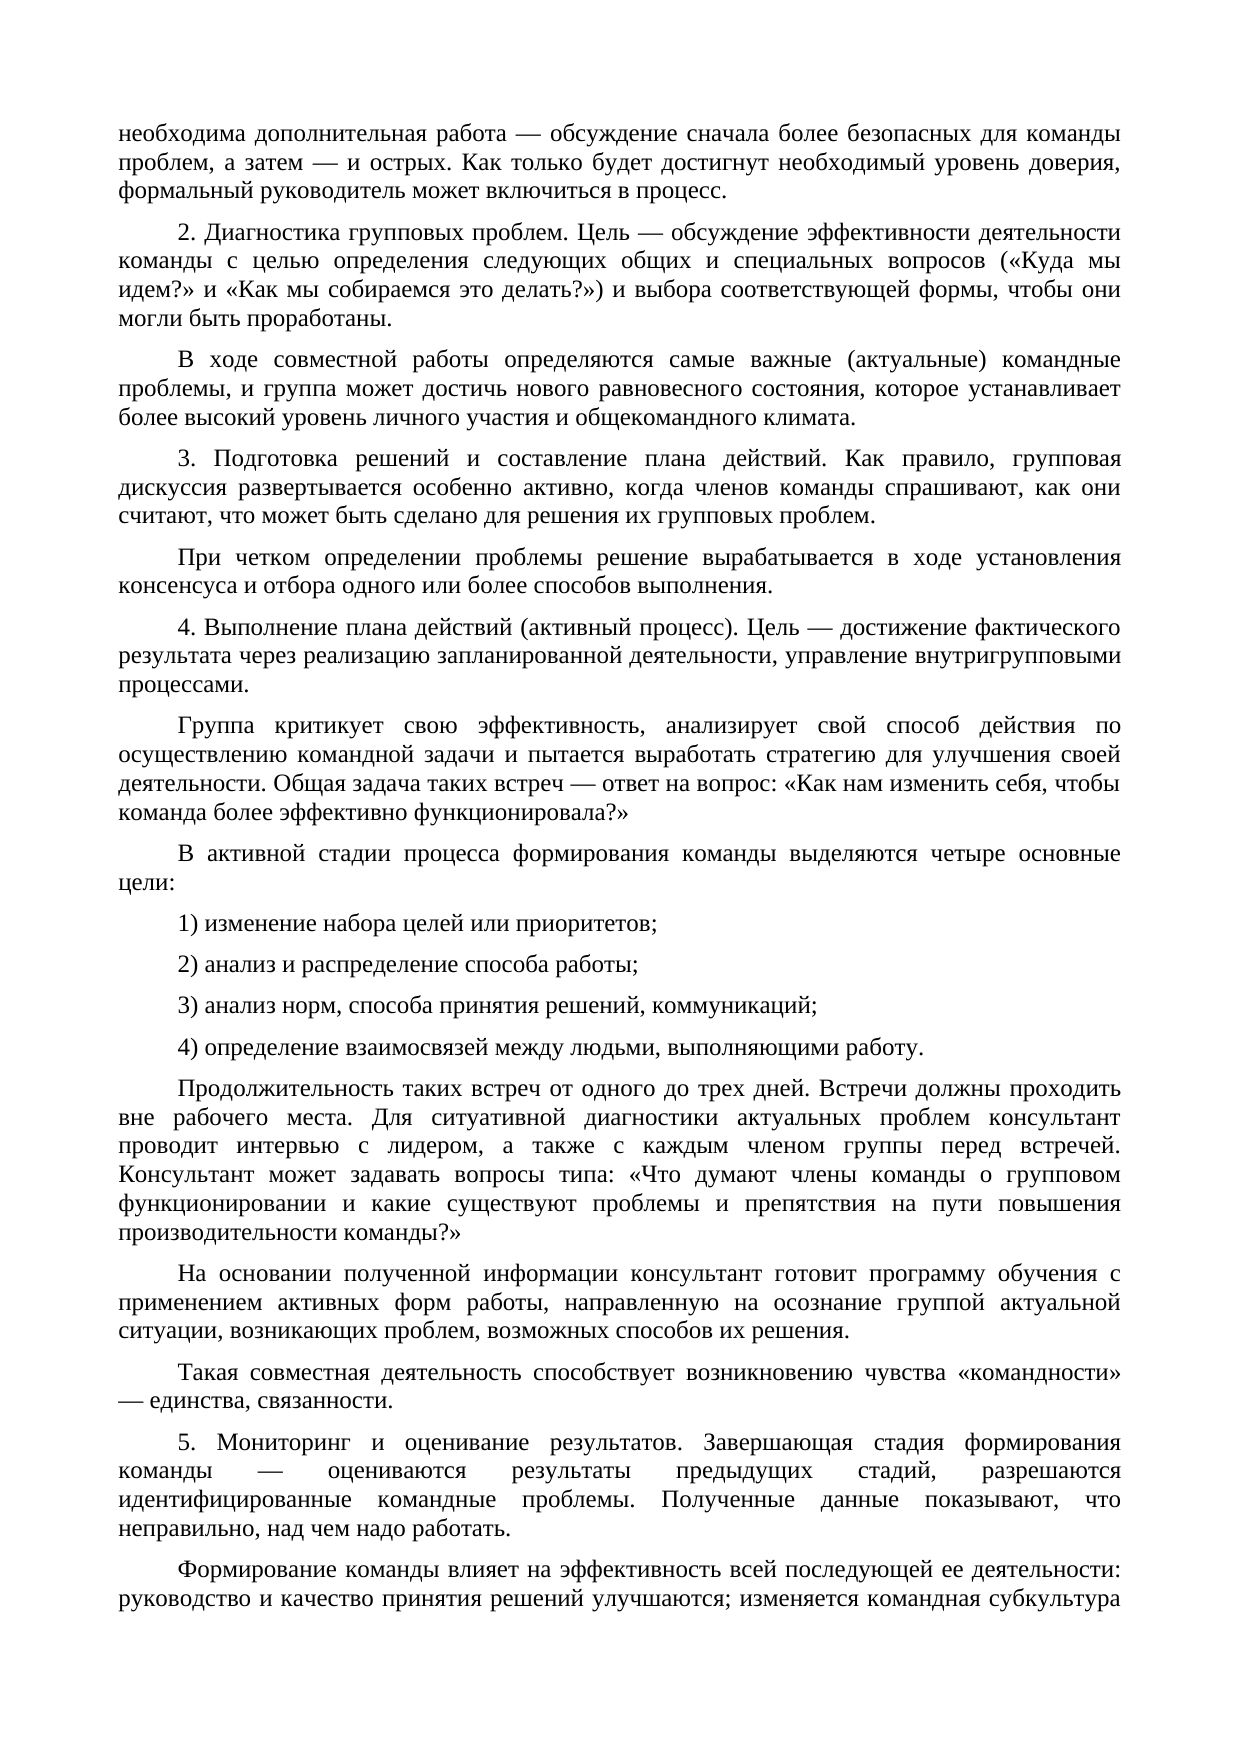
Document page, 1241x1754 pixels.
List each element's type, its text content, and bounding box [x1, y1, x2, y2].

text 4. Выполнение плана действий (активный процесс). Цель — достижение фактического результата через реализацию запланированной деятельности, управление внутригрупповыми процессами. [118, 612, 1122, 698]
text В ходе совместной работы определяются самые важные (актуальные) командные проблемы, и группа может достичь нового равновесного состояния, которое устанавливает более высокий уровень личного участия и общекомандного климата. [118, 344, 1122, 431]
text 4) определение взаимосвязей между людьми, выполняющими работу. [118, 1032, 1122, 1061]
text 1) изменение набора целей или приоритетов; [118, 908, 1122, 937]
text Продолжительность таких встреч от одного до трех дней. Встречи должны проходить вне рабочего места. Для ситуативной диагностики актуальных проблем консультант проводит интервью с лидером, а также с каждым членом группы перед встречей. Консультант может задавать вопросы типа: «Что думают члены команды о групповом функционировании и какие существуют проблемы и препятствия на пути повышения производительности команды?» [118, 1073, 1122, 1246]
text 5. Мониторинг и оценивание результатов. Завершающая стадия формирования команды — оцениваются результаты предыдущих стадий, разрешаются идентифицированные командные проблемы. Полученные данные показывают, что неправильно, над чем надо работать. [118, 1427, 1122, 1542]
text 2) анализ и распределение способа работы; [118, 949, 1122, 978]
text В активной стадии процесса формирования команды выделяются четыре основные цели: [118, 838, 1122, 896]
text 3. Подготовка решений и составление плана действий. Как правило, групповая дискуссия развертывается особенно активно, когда членов команды спрашивают, как они считают, что может быть сделано для решения их групповых проблем. [118, 443, 1122, 529]
text Такая совместная деятельность способствует возникновению чувства «командности» — единства, связанности. [118, 1357, 1122, 1414]
text 3) анализ норм, способа принятия решений, коммуникаций; [118, 991, 1122, 1019]
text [118, 118, 1122, 204]
text На основании полученной информации консультант готовит программу обучения с применением активных форм работы, направленную на осознание группой актуальной ситуации, возникающих проблем, возможных способов их решения. [118, 1258, 1122, 1344]
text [118, 1554, 1122, 1612]
text 2. Диагностика групповых проблем. Цель — обсуждение эффективности деятельности команды с целью определения следующих общих и специальных вопросов («Куда мы идем?» и «Как мы собираемся это делать?») и выбора соответствующей формы, чтобы они могли быть проработаны. [118, 217, 1122, 332]
text Группа критикует свою эффективность, анализирует свой способ действия по осуществлению командной задачи и пытается выработать стратегию для улучшения своей деятельности. Общая задача таких встреч — ответ на вопрос: «Как нам изменить себя, чтобы команда более эффективно функционировала?» [118, 711, 1122, 826]
text При четком определении проблемы решение вырабатывается в ходе установления консенсуса и отбора одного или более способов выполнения. [118, 542, 1122, 599]
